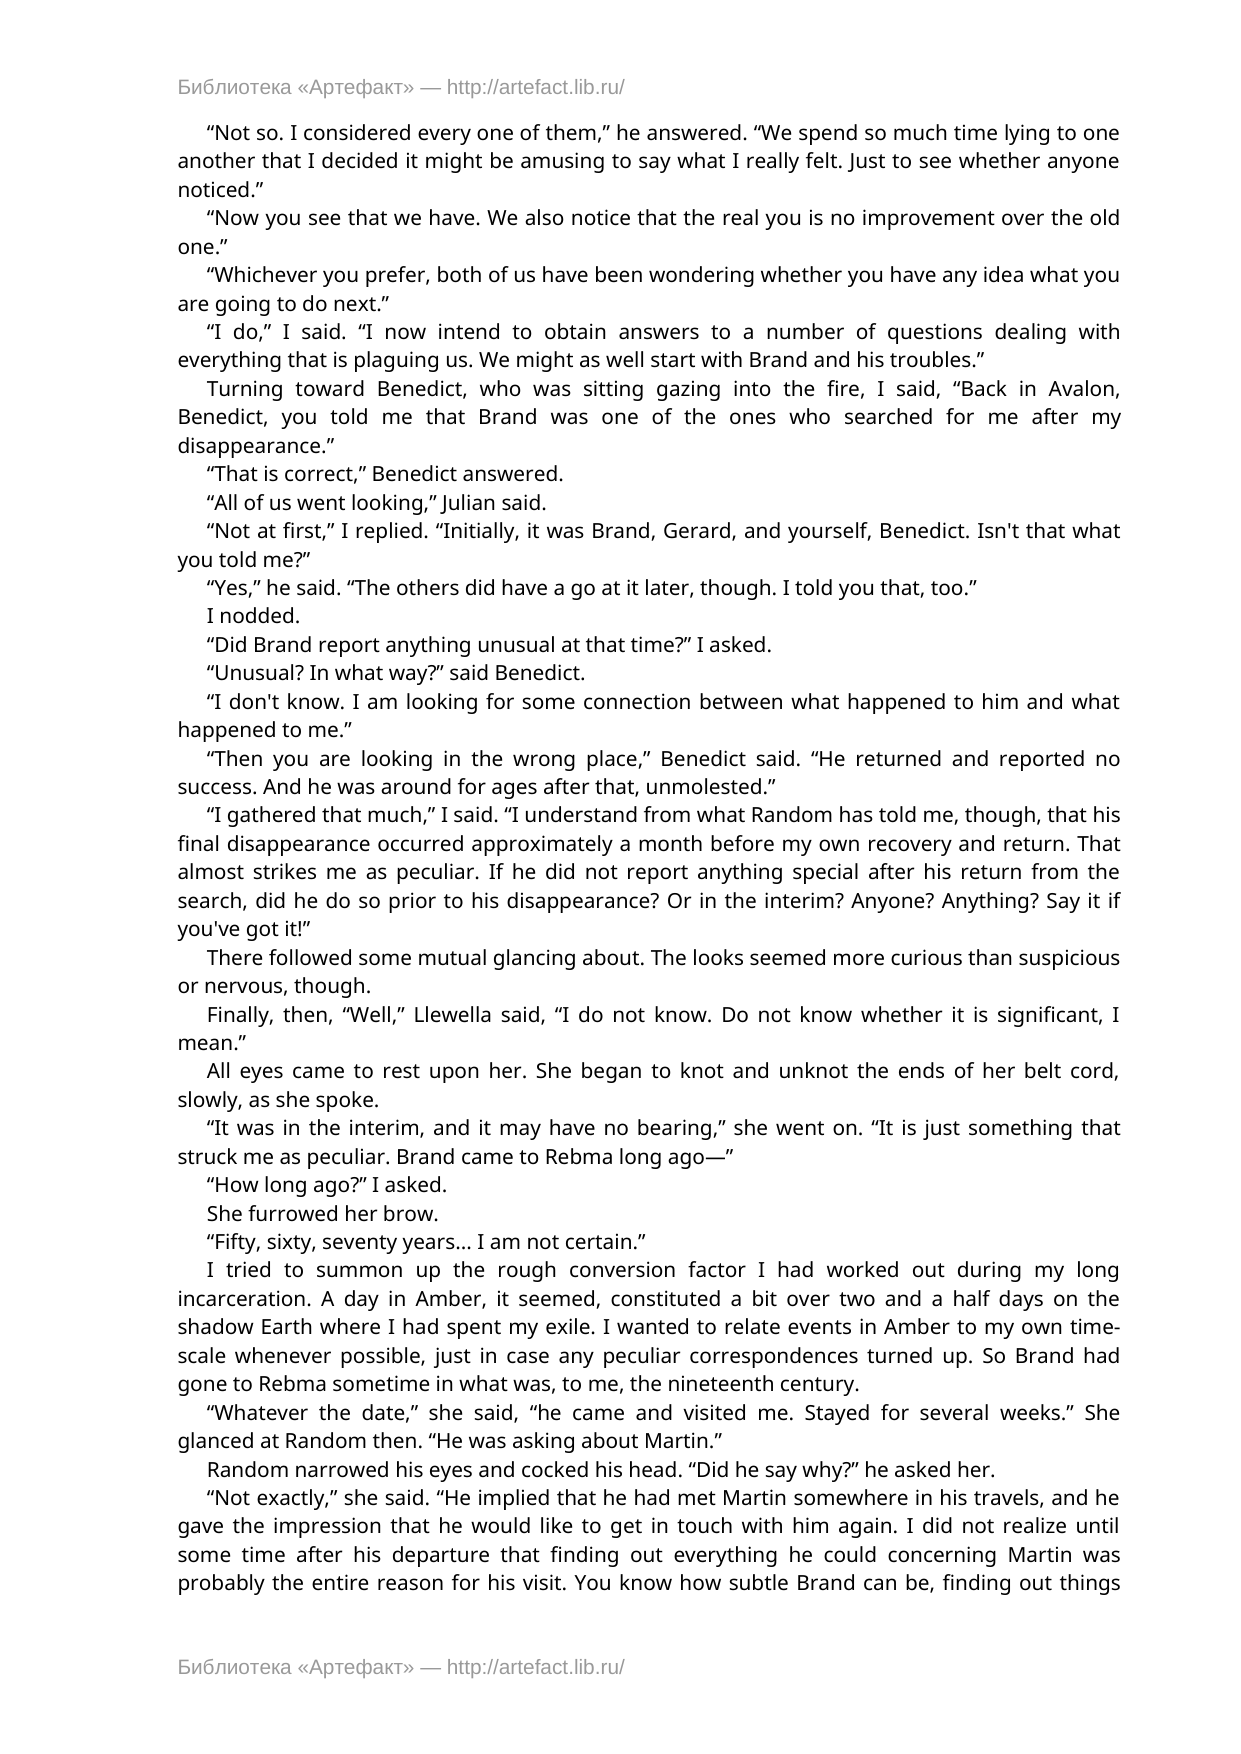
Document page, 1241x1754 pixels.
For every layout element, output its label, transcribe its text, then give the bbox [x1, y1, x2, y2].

text She furrowed her brow. [177, 1199, 1122, 1227]
text “I do,” I said. “I now intend to obtain answers to a number of questions dealing with everything that is plaguing us. We might as well start with Brand and his troubles.” [177, 317, 1122, 374]
text “Fifty, sixty, seventy years... I am not certain.” [177, 1227, 1122, 1256]
text “I don't know. I am looking for some connection between what happened to him and what happened to me.” [177, 687, 1122, 744]
text “It was in the interim, and it may have no bearing,” she went on. “It is just something that struck me as peculiar. Brand came to Rebma long ago—” [177, 1113, 1122, 1170]
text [177, 1483, 1122, 1597]
text “Then you are looking in the wrong place,” Benedict said. “He returned and reported no success. And he was around for ages after that, unmolested.” [177, 744, 1122, 801]
text I tried to summon up the rough conversion factor I had worked out during my long incarceration. A day in Amber, it seemed, constituted a bit over two and a half days on the shadow Earth where I had spent my exile. I wanted to relate events in Amber to my own time-scale whenever possible, just in case any peculiar correspondences turned up. So Brand had gone to Rebma sometime in what was, to me, the nineteenth century. [177, 1256, 1122, 1398]
text Finally, then, “Well,” Llewella said, “I do not know. Do not know whether it is significant, I mean.” [177, 1000, 1122, 1057]
text “Not at first,” I replied. “Initially, it was Brand, Gerard, and yourself, Benedict. Isn't that what you told me?” [177, 516, 1122, 573]
text “Unusual? In what way?” said Benedict. [177, 658, 1122, 687]
text “Did Brand report anything unusual at that time?” I asked. [177, 630, 1122, 658]
text There followed some mutual glancing about. The looks seemed more curious than suspicious or nervous, though. [177, 943, 1122, 1000]
text All eyes came to rest upon her. She began to knot and unknot the ends of her belt cord, slowly, as she spoke. [177, 1057, 1122, 1113]
text Turning toward Benedict, who was sitting gazing into the fire, I said, “Back in Avalon, Benedict, you told me that Brand was one of the ones who searched for me after my disappearance.” [177, 374, 1122, 459]
text “Whatever the date,” she said, “he came and visited me. Stayed for several weeks.” She glanced at Random then. “He was asking about Martin.” [177, 1398, 1122, 1455]
text “Now you see that we have. We also notice that the real you is no improvement over the old one.” [177, 203, 1122, 260]
text “Not so. I considered every one of them,” he answered. “We spend so much time lying to one another that I decided it might be amusing to say what I really felt. Just to see whether anyone noticed.” [177, 118, 1122, 203]
text “I gathered that much,” I said. “I understand from what Random has told me, though, that his final disappearance occurred approximately a month before my own recovery and return. That almost strikes me as peculiar. If he did not report anything special after his return from the search, did he do so prior to his disappearance? Or in the interim? Anyone? Anything? Say it if you've got it!” [177, 801, 1122, 943]
text “Yes,” he said. “The others did have a go at it later, though. I told you that, too.” [177, 573, 1122, 602]
text “All of us went looking,” Julian said. [177, 488, 1122, 516]
text “Whichever you prefer, both of us have been wondering whether you have any idea what you are going to do next.” [177, 260, 1122, 317]
text “How long ago?” I asked. [177, 1170, 1122, 1199]
text Random narrowed his eyes and cocked his head. “Did he say why?” he asked her. [177, 1455, 1122, 1483]
text “That is correct,” Benedict answered. [177, 459, 1122, 488]
text I nodded. [177, 602, 1122, 630]
